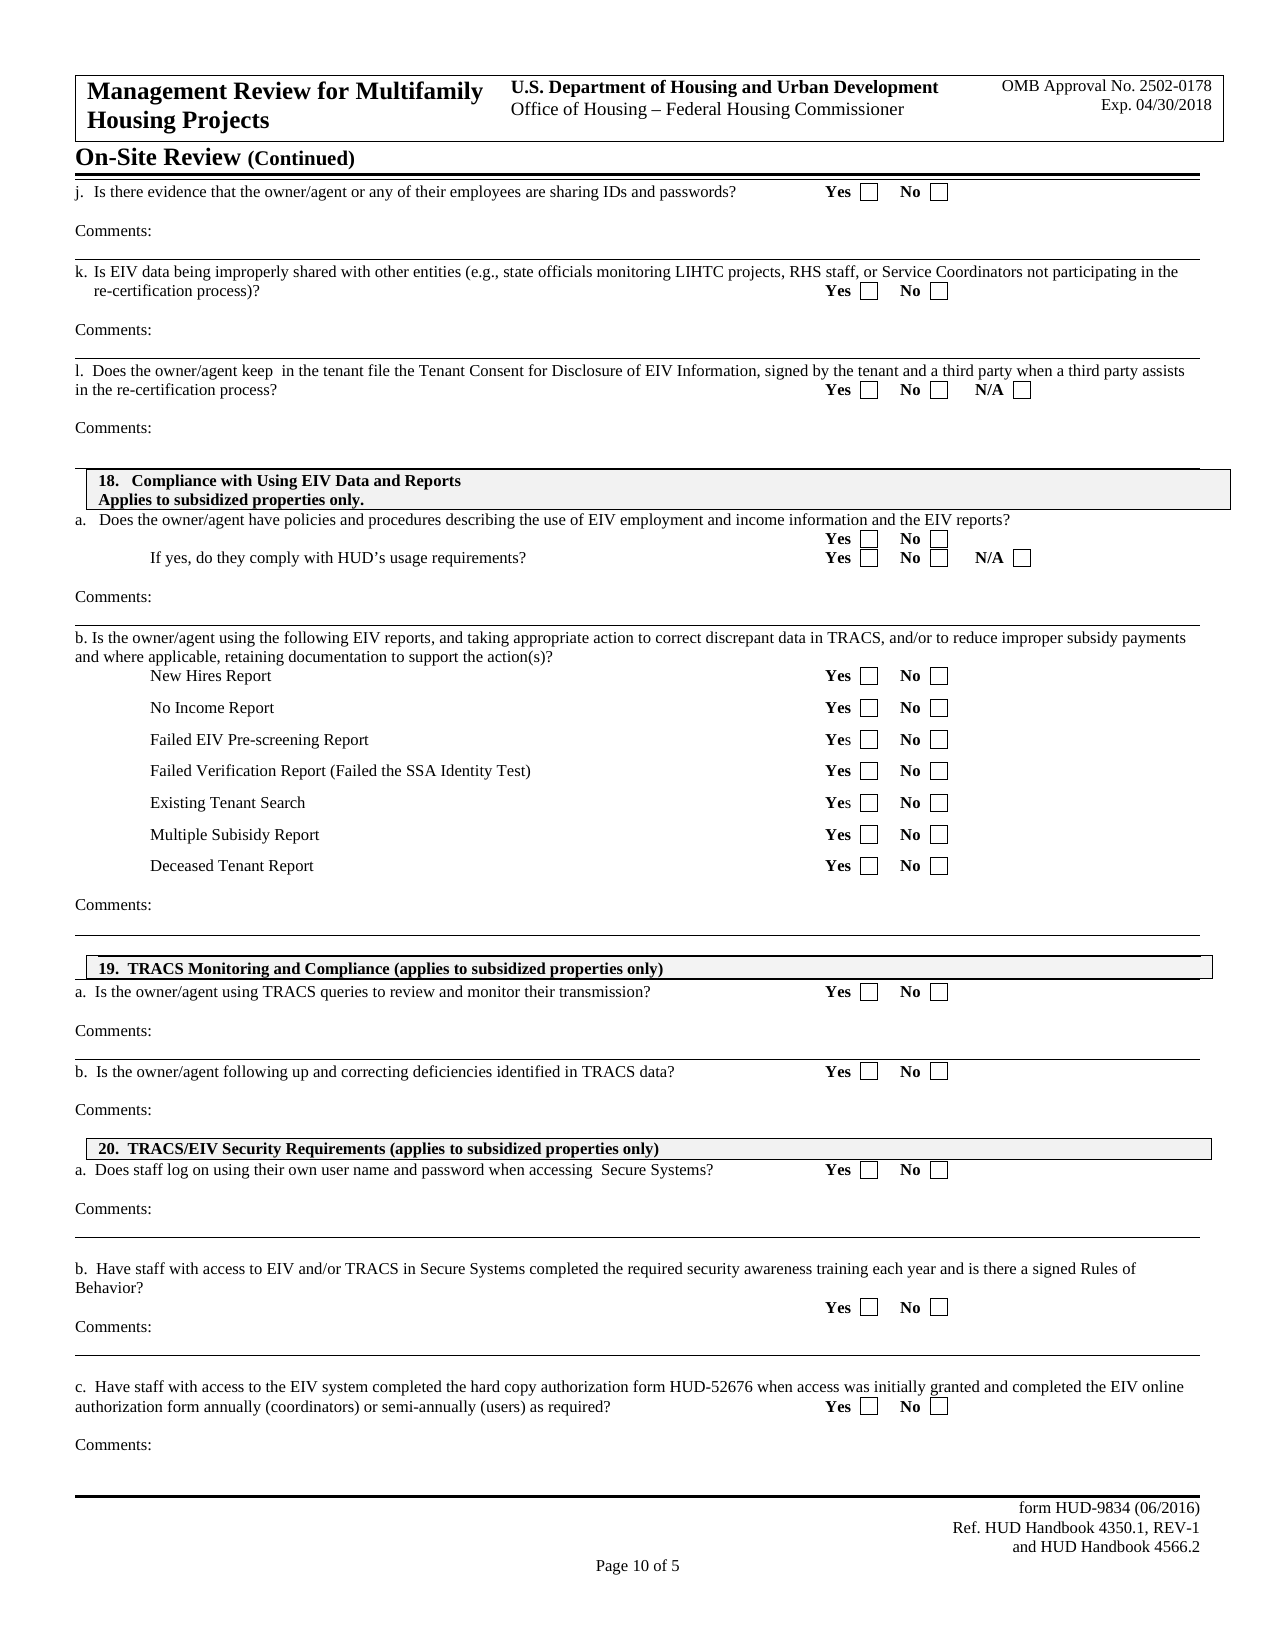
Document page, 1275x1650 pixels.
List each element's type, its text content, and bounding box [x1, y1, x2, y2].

text a. Does staff log on using their own user name and password when accessing Secure Systems? Yes No [75, 1160, 1200, 1179]
text Failed EIV Pre-screening Report Yes No [75, 729, 1200, 749]
text Comments: [75, 1020, 1200, 1039]
table_header 18. Compliance with Using EIV Data and Reports Applies to subsidized properties only. [87, 470, 1230, 509]
text c. Have staff with access to the EIV system completed the hard copy authorization form HUD-52676 when access was initially granted and completed the EIV online authorization form annually (coordinators) or semi-annually (users) as required? Yes No [75, 1377, 1200, 1416]
text Failed Verification Report (Failed the SSA Identity Test) Yes No [75, 761, 1200, 780]
text b. Is the owner/agent using the following EIV reports, and taking appropriate action to correct discrepant data in TRACS, and/or to reduce improper subsidy payments and where applicable, retaining documentation to support the action(s)? [75, 626, 1200, 666]
text Yes No [75, 1297, 1200, 1317]
text Comments: [75, 1100, 1200, 1119]
list Is EIV data being improperly shared with other entities (e.g., state officials monitoring LIHTC projects, RHS staff, or Service Coordinators not participating in the re-certification process)? Yes No [75, 260, 1200, 300]
table_header 19. TRACS Monitoring and Compliance (applies to subsidized properties only) [87, 956, 1212, 978]
text Comments: [75, 894, 1200, 914]
list Is there evidence that the owner/agent or any of their employees are sharing IDs and passwords? Yes No [75, 180, 1200, 201]
text l. Does the owner/agent keep in the tenant file the Tenant Consent for Disclosure of EIV Information, signed by the tenant and a third party when a third party assists in the re-certification process? Yes No N/A [75, 359, 1200, 399]
text b. Have staff with access to EIV and/or TRACS in Secure Systems completed the required security awareness training each year and is there a signed Rules of Behavior? [75, 1259, 1200, 1297]
table_header 20. TRACS/EIV Security Requirements (applies to subsidized properties only) [87, 1139, 1211, 1159]
text Deceased Tenant Report Yes No [75, 856, 1200, 875]
text Comments: [75, 319, 1200, 338]
text Comments: [75, 1317, 1200, 1336]
text a. Is the owner/agent using TRACS queries to review and monitor their transmission? Yes No [75, 980, 1200, 1001]
text Comments: [75, 418, 1200, 437]
text a. Does the owner/agent have policies and procedures describing the use of EIV employment and income information and the EIV reports? [75, 510, 1200, 529]
text b. Is the owner/agent following up and correcting deficiencies identified in TRACS data? Yes No [75, 1060, 1200, 1081]
text New Hires Report Yes No [75, 666, 1200, 685]
text Multiple Subisidy Report Yes No [75, 824, 1200, 844]
text Yes No [75, 529, 1200, 548]
text No Income Report Yes No [75, 698, 1200, 717]
text Comments: [75, 1435, 1200, 1454]
text Comments: [75, 220, 1200, 239]
text Existing Tenant Search Yes No [75, 793, 1200, 812]
text Comments: [75, 586, 1200, 606]
text If yes, do they comply with HUD’s usage requirements? Yes No N/A [75, 548, 1200, 567]
text Comments: [75, 1198, 1200, 1218]
